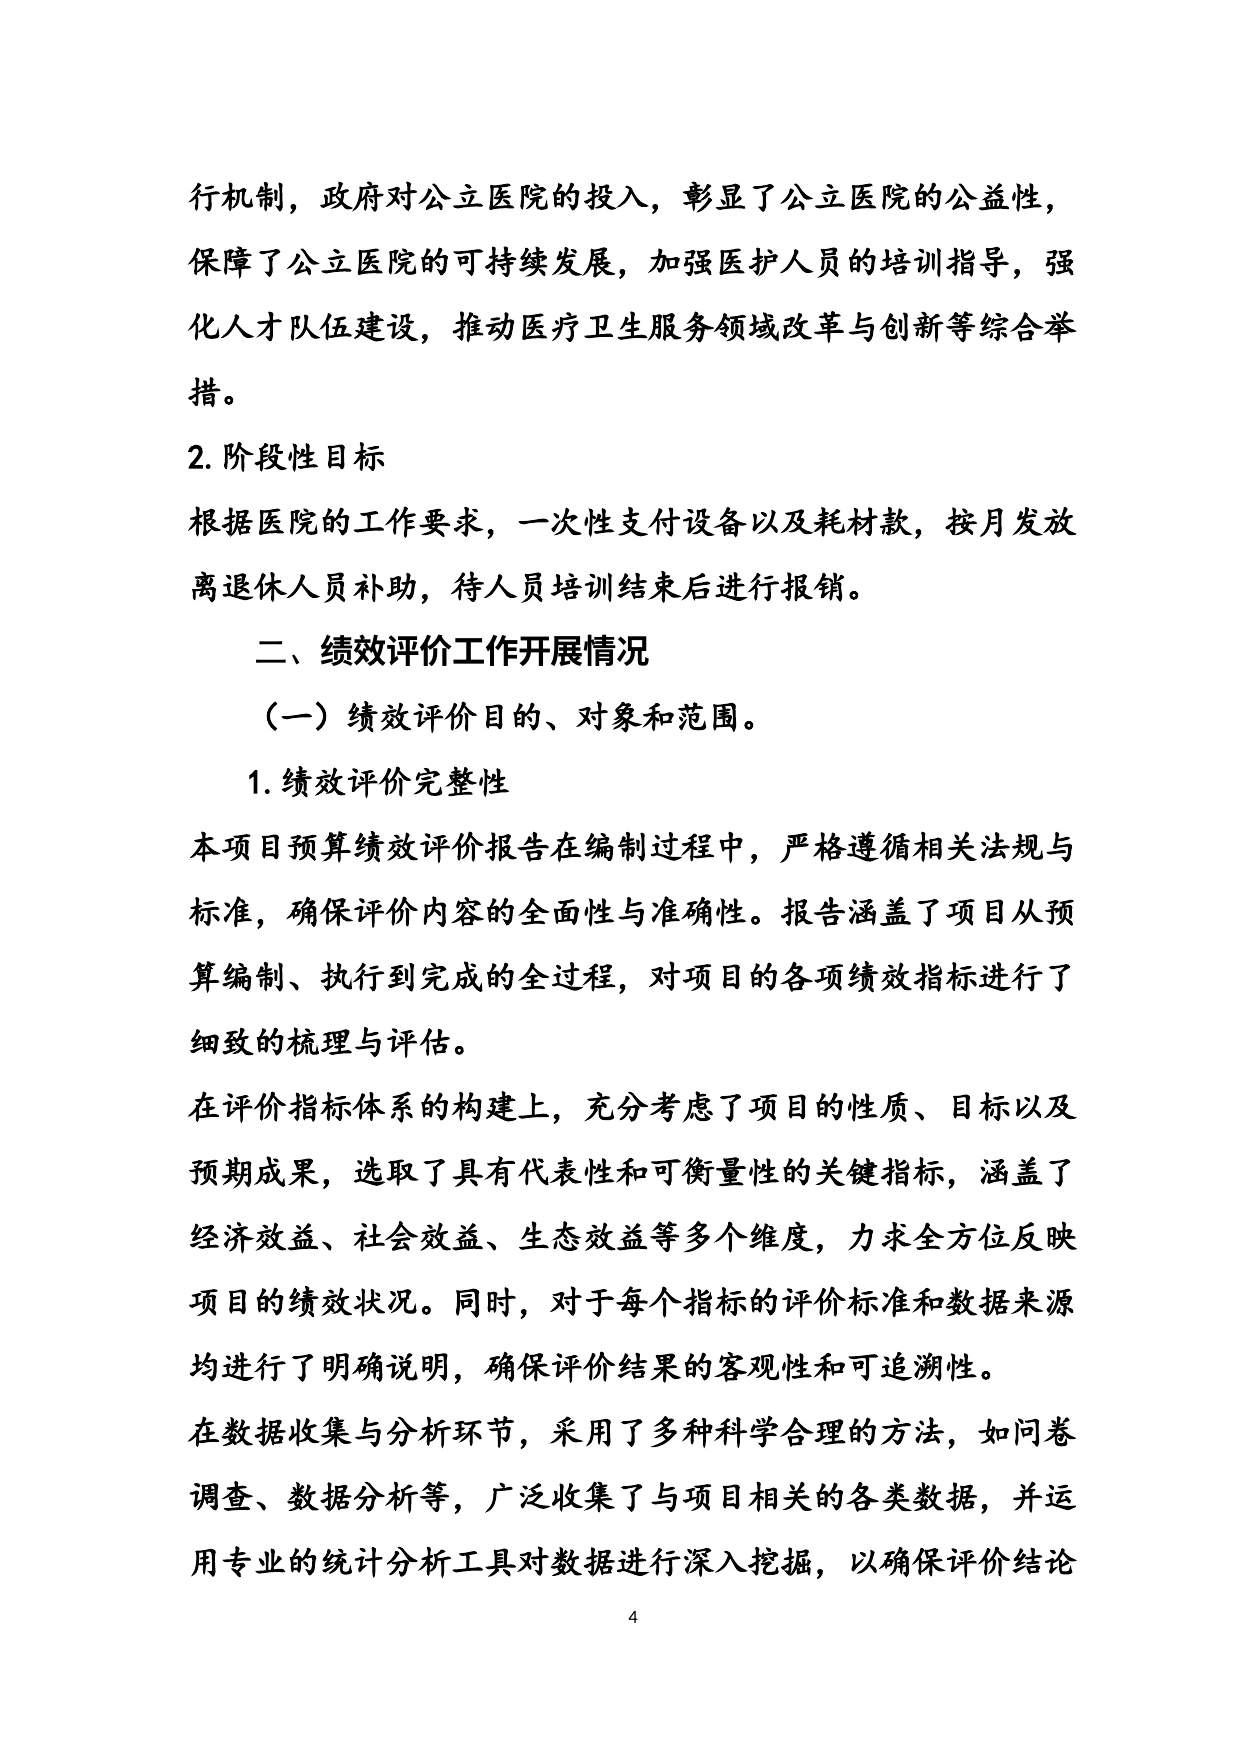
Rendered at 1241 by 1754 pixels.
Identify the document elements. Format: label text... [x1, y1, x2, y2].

text （一）绩效评价目的、对象和范围。 [187, 682, 1078, 747]
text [187, 162, 1078, 617]
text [187, 747, 1078, 1592]
text 二、绩效评价工作开展情况 [187, 617, 1078, 682]
